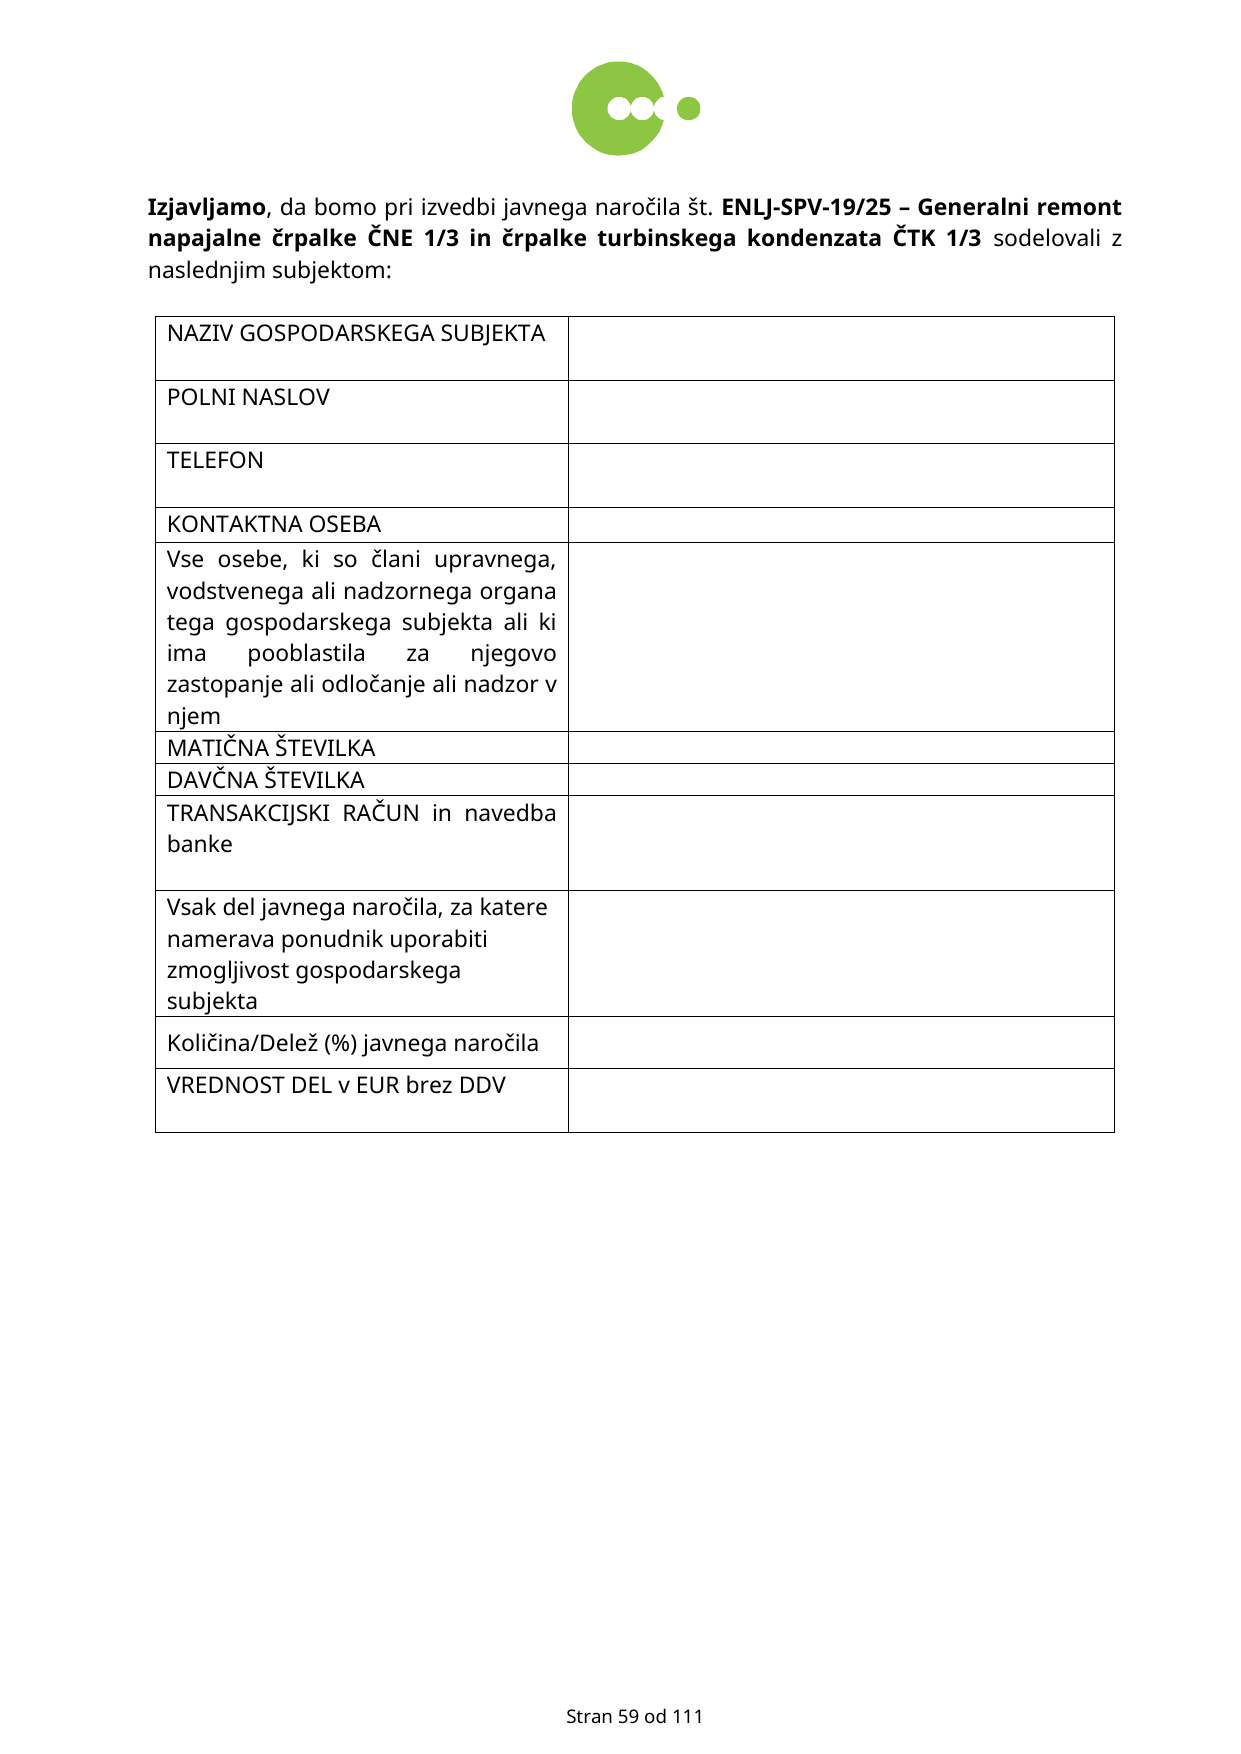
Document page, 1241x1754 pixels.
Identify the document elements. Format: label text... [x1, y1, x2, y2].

table_cell [569, 381, 1114, 443]
table_cell [569, 543, 1114, 731]
table_cell [569, 796, 1114, 890]
table_cell [569, 891, 1114, 1016]
text Izjavljamo, da bomo pri izvedbi javnega naročila št. ENLJ-SPV-19/25 – Generalni remont napajalne črpalke ČNE 1/3 in črpalke turbinskega kondenzata ČTK 1/3 sodelovali z naslednjim subjektom: [148, 191, 1122, 285]
table_cell Vsak del javnega naročila, za katere namerava ponudnik uporabiti zmogljivost gospodarskega subjekta [156, 891, 568, 1016]
table_cell [569, 444, 1114, 507]
table_header [569, 317, 1114, 380]
table_cell TRANSAKCIJSKI RAČUN in navedba banke [156, 796, 568, 890]
table_cell Vse osebe, ki so člani upravnega, vodstvenega ali nadzornega organa tega gospodarskega subjekta ali ki ima pooblastila za njegovo zastopanje ali odločanje ali nadzor v njem [156, 543, 568, 731]
table_cell DAVČNA ŠTEVILKA [156, 764, 568, 795]
table_cell TELEFON [156, 444, 568, 507]
table_cell [569, 764, 1114, 795]
table_header NAZIV GOSPODARSKEGA SUBJEKTA [156, 317, 568, 380]
table_cell [569, 1017, 1114, 1068]
table_cell POLNI NASLOV [156, 381, 568, 443]
table_cell [569, 1069, 1114, 1132]
table_cell [569, 732, 1114, 763]
table_cell VREDNOST DEL v EUR brez DDV [156, 1069, 568, 1132]
table_cell KONTAKTNA OSEBA [156, 508, 568, 542]
table_cell [569, 508, 1114, 542]
table_cell MATIČNA ŠTEVILKA [156, 732, 568, 763]
table_cell Količina/Delež (%) javnega naročila [156, 1017, 568, 1068]
